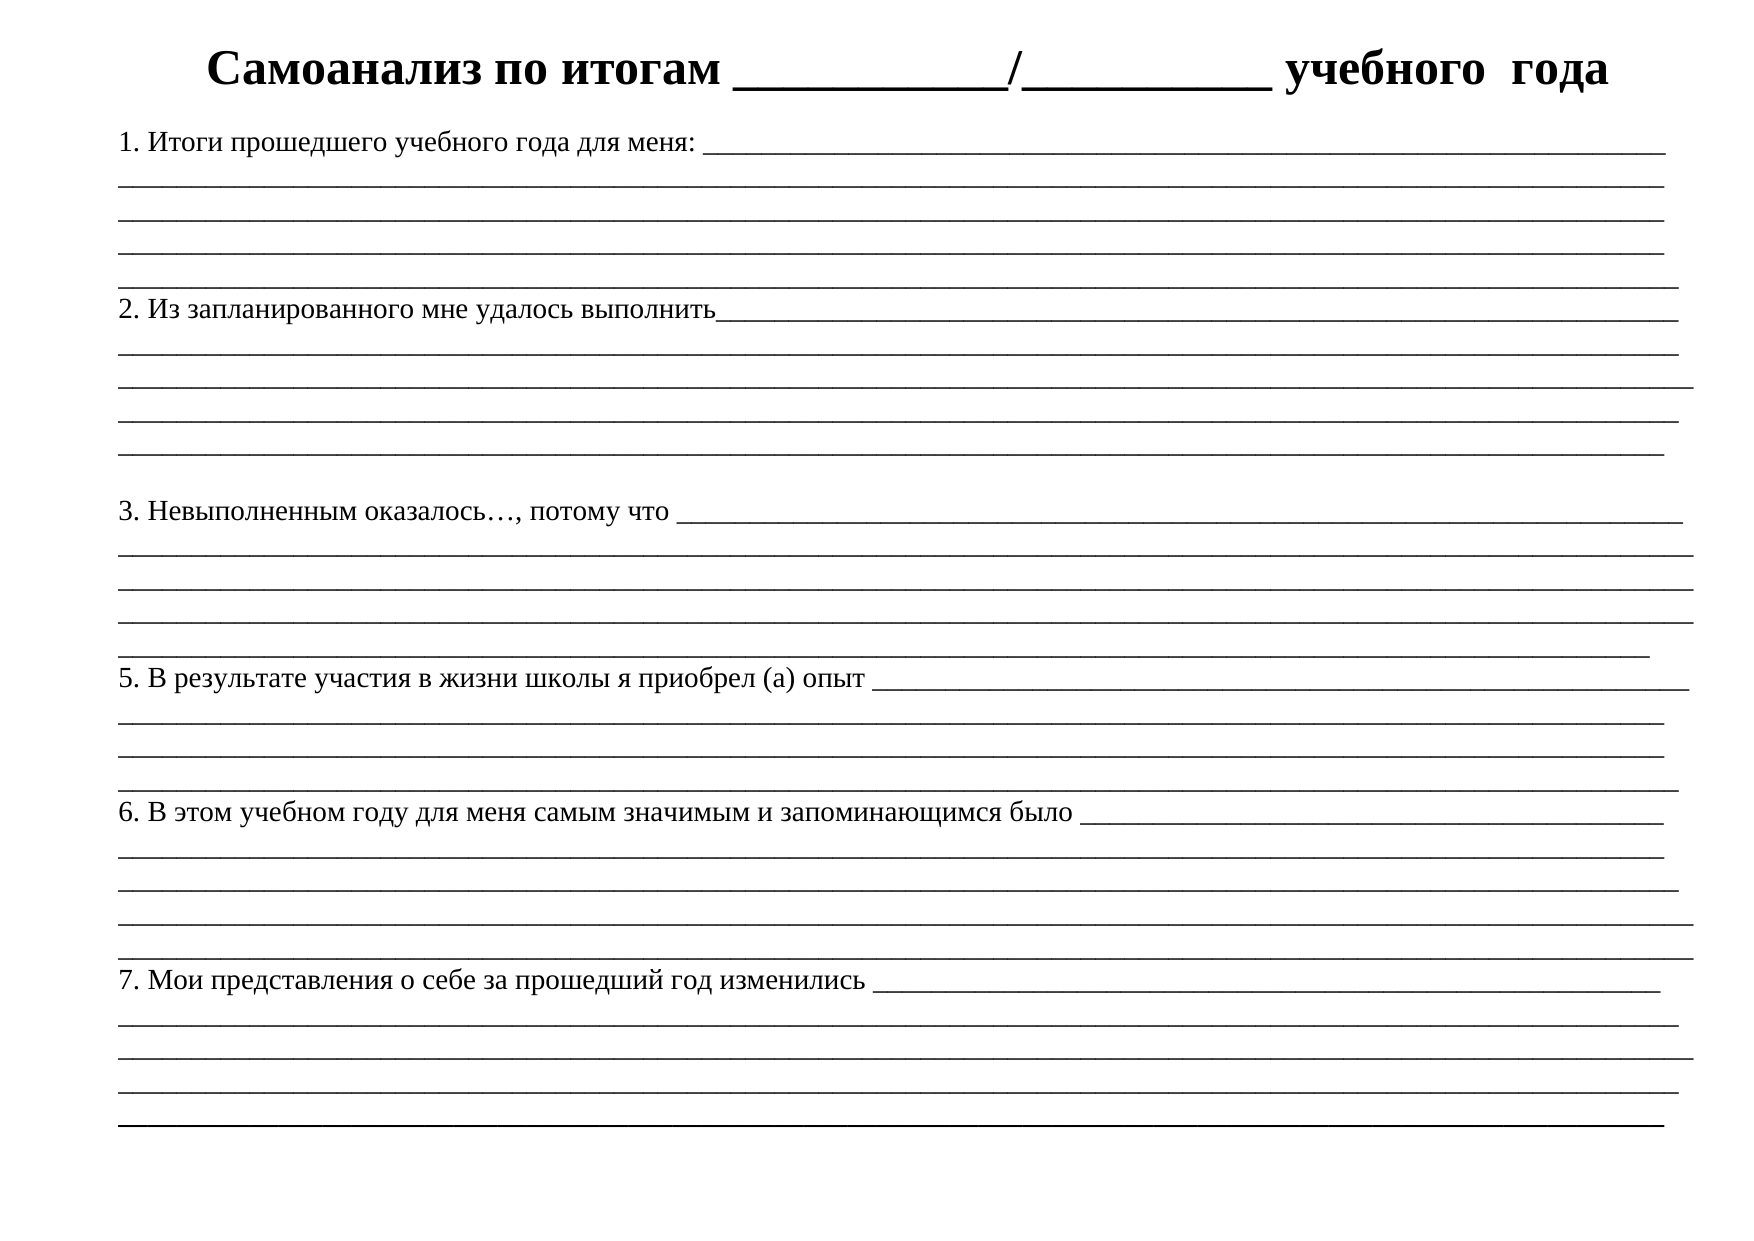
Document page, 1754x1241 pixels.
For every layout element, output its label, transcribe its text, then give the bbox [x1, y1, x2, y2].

text ___________________________________________________________________________________________________________ [118, 258, 1698, 291]
text ____________________________________________________________________________________________________________ [118, 895, 1698, 929]
text __________________________________________________________________________________________________________ [118, 828, 1698, 862]
text ____________________________________________________________________________________________________________ [118, 358, 1698, 392]
text 3. Невыполненным оказалось…, потому что _____________________________________________________________________ [118, 493, 1698, 526]
text ___________________________________________________________________________________________________________ [118, 325, 1698, 358]
text 2. Из запланированного мне удалось выполнить__________________________________________________________________ [118, 291, 1698, 325]
text __________________________________________________________________________________________________________ [118, 727, 1698, 761]
text __________________________________________________________________________________________________________ [118, 694, 1698, 727]
text 1. Итоги прошедшего учебного года для меня: __________________________________________________________________ [118, 124, 1698, 157]
text ___________________________________________________________________________________________________________ [118, 761, 1698, 794]
text 7. Мои представления о себе за прошедший год изменились ______________________________________________________ [118, 962, 1698, 996]
text _________________________________________________________________________________________________________ [118, 627, 1698, 660]
text __________________________________________________________________________________________________________ [118, 191, 1698, 224]
text __________________________________________________________________________________________________________ [118, 426, 1698, 459]
text ____________________________________________________________________________________________________________ [118, 1029, 1698, 1063]
text 5. В результате участия в жизни школы я приобрел (а) опыт ________________________________________________________ [118, 660, 1698, 694]
text __________________________________________________________________________________________________________ [118, 224, 1698, 258]
text ___________________________________________________________________________________________________________ [118, 392, 1698, 426]
text __________________________________________________________________________________________________________ [118, 157, 1698, 191]
text ___________________________________________________________________________________________________________ [118, 862, 1698, 895]
text ____________________________________________________________________________________________________________ [118, 526, 1698, 560]
text Самоанализ по итогам ___________/__________ учебного года [118, 37, 1698, 95]
text __________________________________________________________________________________________________________ [118, 1096, 1698, 1130]
text ___________________________________________________________________________________________________________ [118, 996, 1698, 1029]
text ____________________________________________________________________________________________________________ [118, 593, 1698, 627]
text ____________________________________________________________________________________________________________ [118, 929, 1698, 962]
text ____________________________________________________________________________________________________________ [118, 560, 1698, 593]
text ___________________________________________________________________________________________________________ [118, 1063, 1698, 1096]
text 6. В этом учебном году для меня самым значимым и запоминающимся было ________________________________________ [118, 794, 1698, 828]
